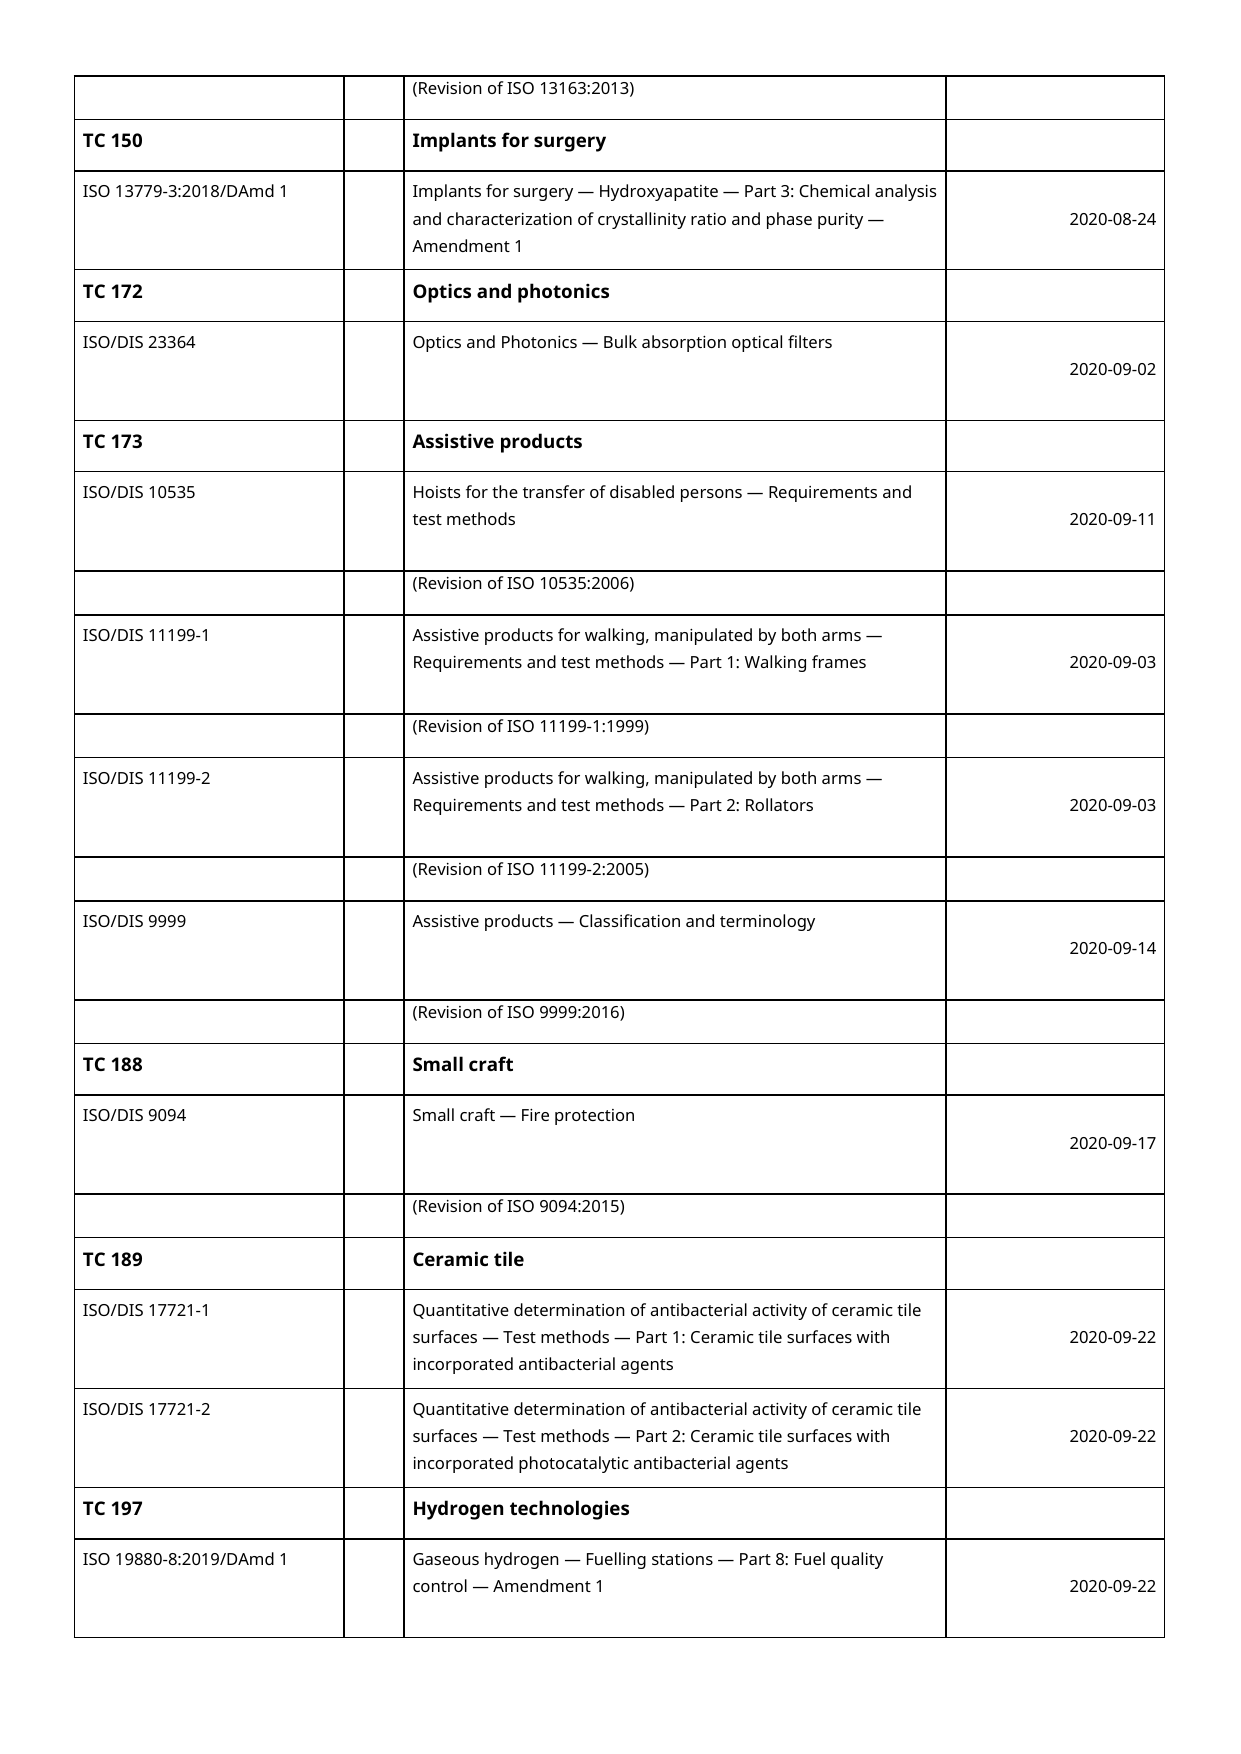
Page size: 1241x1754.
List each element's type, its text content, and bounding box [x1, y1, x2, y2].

table_cell 2020-08-24 [947, 172, 1164, 269]
table_cell [75, 572, 343, 614]
table_cell Ceramic tile [405, 1238, 945, 1288]
table_cell ISO/DIS 9094 [75, 1096, 343, 1193]
table_cell (Revision of ISO 13163:2013) [405, 77, 945, 119]
table_cell 2020-09-22 [947, 1290, 1164, 1387]
table_cell Hoists for the transfer of disabled persons — Requirements and test methods [405, 472, 945, 570]
table_cell [947, 1488, 1164, 1538]
table_cell [947, 270, 1164, 321]
table_cell [947, 1044, 1164, 1094]
table_cell [345, 120, 403, 170]
table_cell 2020-09-22 [947, 1389, 1164, 1487]
table_cell [345, 472, 403, 570]
table_cell [947, 715, 1164, 757]
table_cell Assistive products for walking, manipulated by both arms — Requirements and test methods — Part 1: Walking frames [405, 616, 945, 713]
table_cell Small craft — Fire protection [405, 1096, 945, 1193]
table_cell [75, 858, 343, 900]
table_cell [947, 1195, 1164, 1237]
table_cell 2020-09-03 [947, 616, 1164, 713]
table_cell Small craft [405, 1044, 945, 1094]
table_cell [345, 1290, 403, 1387]
table_cell ISO/DIS 11199-2 [75, 758, 343, 856]
table_cell ISO 19880-8:2019/DAmd 1 [75, 1540, 343, 1637]
table_cell ISO/DIS 17721-2 [75, 1389, 343, 1487]
table_cell 2020-09-22 [947, 1540, 1164, 1637]
table_cell [345, 322, 403, 419]
table_cell [345, 270, 403, 321]
table_cell TC 173 [75, 421, 343, 471]
table_cell ISO/DIS 11199-1 [75, 616, 343, 713]
table_cell Assistive products for walking, manipulated by both arms — Requirements and test methods — Part 2: Rollators [405, 758, 945, 856]
table_cell TC 150 [75, 120, 343, 170]
table_cell [947, 421, 1164, 471]
table_cell [345, 616, 403, 713]
table_cell TC 197 [75, 1488, 343, 1538]
table_cell Gaseous hydrogen — Fuelling stations — Part 8: Fuel quality control — Amendment 1 [405, 1540, 945, 1637]
table_cell TC 188 [75, 1044, 343, 1094]
table_cell [75, 1195, 343, 1237]
table_cell 2020-09-11 [947, 472, 1164, 570]
table_cell [345, 858, 403, 900]
table_cell TC 172 [75, 270, 343, 321]
table_cell ISO/DIS 23364 [75, 322, 343, 419]
table_cell [345, 1096, 403, 1193]
table_cell Assistive products — Classification and terminology [405, 902, 945, 999]
table_cell [345, 902, 403, 999]
table_cell ISO/DIS 9999 [75, 902, 343, 999]
table_cell 2020-09-17 [947, 1096, 1164, 1193]
table_cell Hydrogen technologies [405, 1488, 945, 1538]
table_cell [345, 1044, 403, 1094]
table_cell [75, 1001, 343, 1043]
table_cell Implants for surgery [405, 120, 945, 170]
table_cell [947, 1001, 1164, 1043]
table_cell [947, 572, 1164, 614]
table_cell Quantitative determination of antibacterial activity of ceramic tile surfaces — Test methods — Part 2: Ceramic tile surfaces with incorporated photocatalytic antibacterial agents [405, 1389, 945, 1487]
table_cell Assistive products [405, 421, 945, 471]
table_cell 2020-09-14 [947, 902, 1164, 999]
table_cell Quantitative determination of antibacterial activity of ceramic tile surfaces — Test methods — Part 1: Ceramic tile surfaces with incorporated antibacterial agents [405, 1290, 945, 1387]
table_cell [345, 421, 403, 471]
table_cell (Revision of ISO 9999:2016) [405, 1001, 945, 1043]
table_cell [947, 1238, 1164, 1288]
table_cell [947, 77, 1164, 119]
table_cell (Revision of ISO 11199-2:2005) [405, 858, 945, 900]
table_cell 2020-09-02 [947, 322, 1164, 419]
table_cell [345, 1238, 403, 1288]
table_cell Implants for surgery — Hydroxyapatite — Part 3: Chemical analysis and characterization of crystallinity ratio and phase purity — Amendment 1 [405, 172, 945, 269]
table_cell [345, 572, 403, 614]
table_cell ISO/DIS 17721-1 [75, 1290, 343, 1387]
table_cell [345, 1389, 403, 1487]
table_cell TC 189 [75, 1238, 343, 1288]
table_cell [345, 1195, 403, 1237]
table_cell [345, 1540, 403, 1637]
table_cell [75, 715, 343, 757]
table_cell 2020-09-03 [947, 758, 1164, 856]
table_cell (Revision of ISO 10535:2006) [405, 572, 945, 614]
table_cell [345, 758, 403, 856]
table_cell (Revision of ISO 9094:2015) [405, 1195, 945, 1237]
table_cell [345, 77, 403, 119]
table_cell Optics and photonics [405, 270, 945, 321]
table_cell [345, 1001, 403, 1043]
table_cell [345, 715, 403, 757]
table_cell [947, 120, 1164, 170]
table_cell [75, 77, 343, 119]
table_cell ISO 13779-3:2018/DAmd 1 [75, 172, 343, 269]
table_cell ISO/DIS 10535 [75, 472, 343, 570]
table_cell [345, 172, 403, 269]
table_cell [947, 858, 1164, 900]
table_cell (Revision of ISO 11199-1:1999) [405, 715, 945, 757]
table_cell Optics and Photonics — Bulk absorption optical filters [405, 322, 945, 419]
table_cell [345, 1488, 403, 1538]
